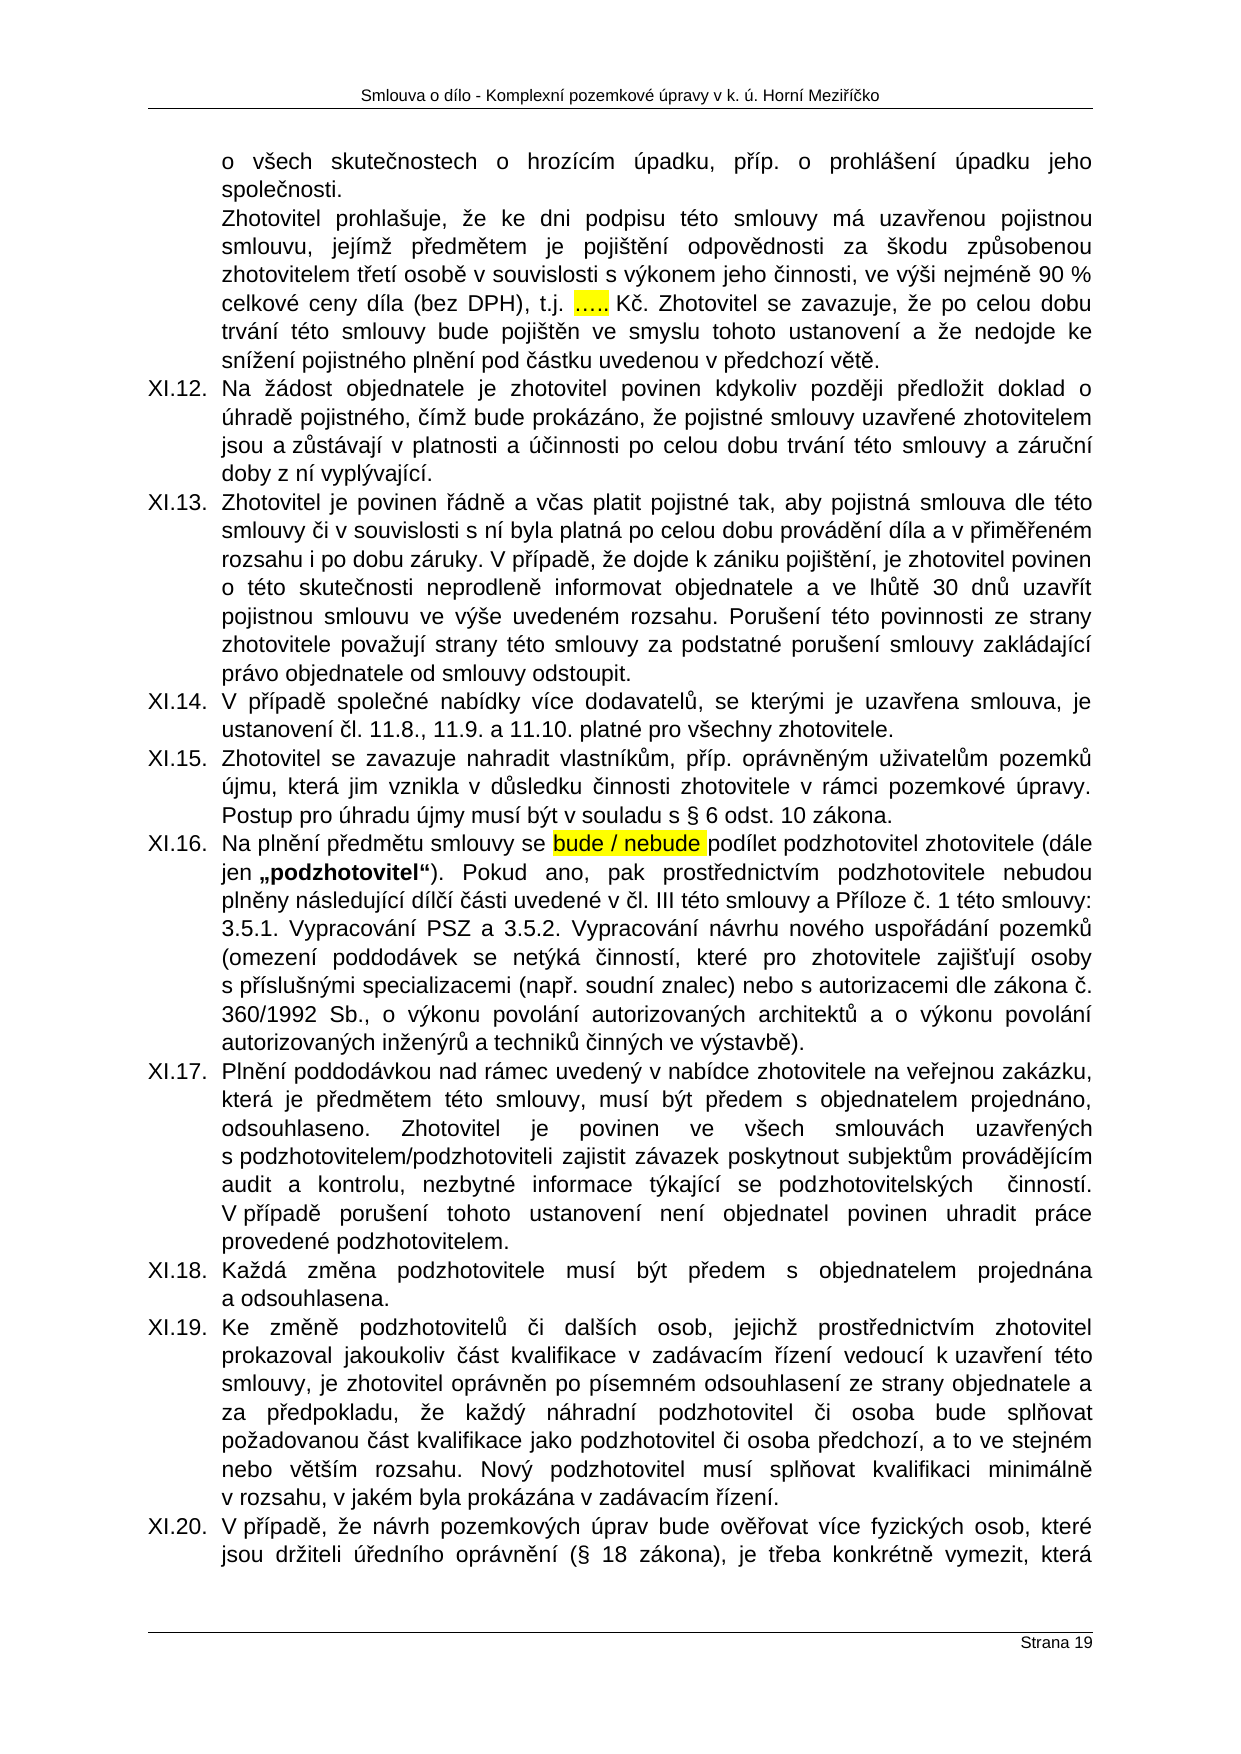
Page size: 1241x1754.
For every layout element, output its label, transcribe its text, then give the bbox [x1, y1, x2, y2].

list Na žádost objednatele je zhotovitel povinen kdykoliv později předložit doklad o úhradě pojistného, čímž bude prokázáno, že pojistné smlouvy uzavřené zhotovitelem jsou a zůstávají v platnosti a účinnosti po celou dobu trvání této smlouvy a záruční doby z ní vyplývající. [148, 375, 1093, 487]
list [148, 1513, 1093, 1567]
list V případě společné nabídky více dodavatelů, se kterými je uzavřena smlouva, je ustanovení čl. 11.8., 11.9. a 11.10. platné pro všechny zhotovitele. [148, 688, 1093, 743]
list Ke změně podzhotovitelů či dalších osob, jejichž prostřednictvím zhotovitel prokazoval jakoukoliv část kvalifikace v zadávacím řízení vedoucí k uzavření této smlouvy, je zhotovitel oprávněn po písemném odsouhlasení ze strany objednatele a za předpokladu, že každý náhradní podzhotovitel či osoba bude splňovat požadovanou část kvalifikace jako podzhotovitel či osoba předchozí, a to ve stejném nebo větším rozsahu. Nový podzhotovitel musí splňovat kvalifikaci minimálně v rozsahu, v jakém byla prokázána v zadávacím řízení. [148, 1313, 1093, 1511]
list Zhotovitel se zavazuje nahradit vlastníkům, příp. oprávněným uživatelům pozemků újmu, která jim vznikla v důsledku činnosti zhotovitele v rámci pozemkové úpravy. Postup pro úhradu újmy musí být v souladu s § 6 odst. 10 zákona. [148, 745, 1093, 828]
list Zhotovitel prohlašuje, že ke dni podpisu této smlouvy má uzavřenou pojistnou smlouvu, jejímž předmětem je pojištění odpovědnosti za škodu způsobenou zhotovitelem třetí osobě v souvislosti s výkonem jeho činnosti, ve výši nejméně 90 % celkové ceny díla (bez DPH), t.j. ….. Kč. Zhotovitel se zavazuje, že po celou dobu trvání této smlouvy bude pojištěn ve smyslu tohoto ustanovení a že nedojde ke snížení pojistného plnění pod částku uvedenou v předchozí větě. [221, 204, 1093, 373]
list Plnění poddodávkou nad rámec uvedený v nabídce zhotovitele na veřejnou zakázku, která je předmětem této smlouvy, musí být předem s objednatelem projednáno, odsouhlaseno. Zhotovitel je povinen ve všech smlouvách uzavřených s podzhotovitelem/podzhotoviteli zajistit závazek poskytnout subjektům provádějícím audit a kontrolu, nezbytné informace týkající se podzhotovitelských činností. V případě porušení tohoto ustanovení není objednatel povinen uhradit práce provedené podzhotovitelem. [148, 1058, 1093, 1254]
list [148, 148, 1093, 202]
list Na plnění předmětu smlouvy se bude / nebude podílet podzhotovitel zhotovitele (dále jen „podzhotovitel“). Pokud ano, pak prostřednictvím podzhotovitele nebudou plněny následující dílčí části uvedené v čl. III této smlouvy a Příloze č. 1 této smlouvy: 3.5.1. Vypracování PSZ a 3.5.2. Vypracování návrhu nového uspořádání pozemků (omezení poddodávek se netýká činností, které pro zhotovitele zajišťují osoby s příslušnými specializacemi (např. soudní znalec) nebo s autorizacemi dle zákona č. 360/1992 Sb., o výkonu povolání autorizovaných architektů a o výkonu povolání autorizovaných inženýrů a techniků činných ve výstavbě). [148, 830, 1093, 1056]
list Zhotovitel je povinen řádně a včas platit pojistné tak, aby pojistná smlouva dle této smlouvy či v souvislosti s ní byla platná po celou dobu provádění díla a v přiměřeném rozsahu i po dobu záruky. V případě, že dojde k zániku pojištění, je zhotovitel povinen o této skutečnosti neprodleně informovat objednatele a ve lhůtě 30 dnů uzavřít pojistnou smlouvu ve výše uvedeném rozsahu. Porušení této povinnosti ze strany zhotovitele považují strany této smlouvy za podstatné porušení smlouvy zakládající právo objednatele od smlouvy odstoupit. [148, 489, 1093, 686]
list Každá změna podzhotovitele musí být předem s objednatelem projednána a odsouhlasena. [148, 1257, 1093, 1311]
